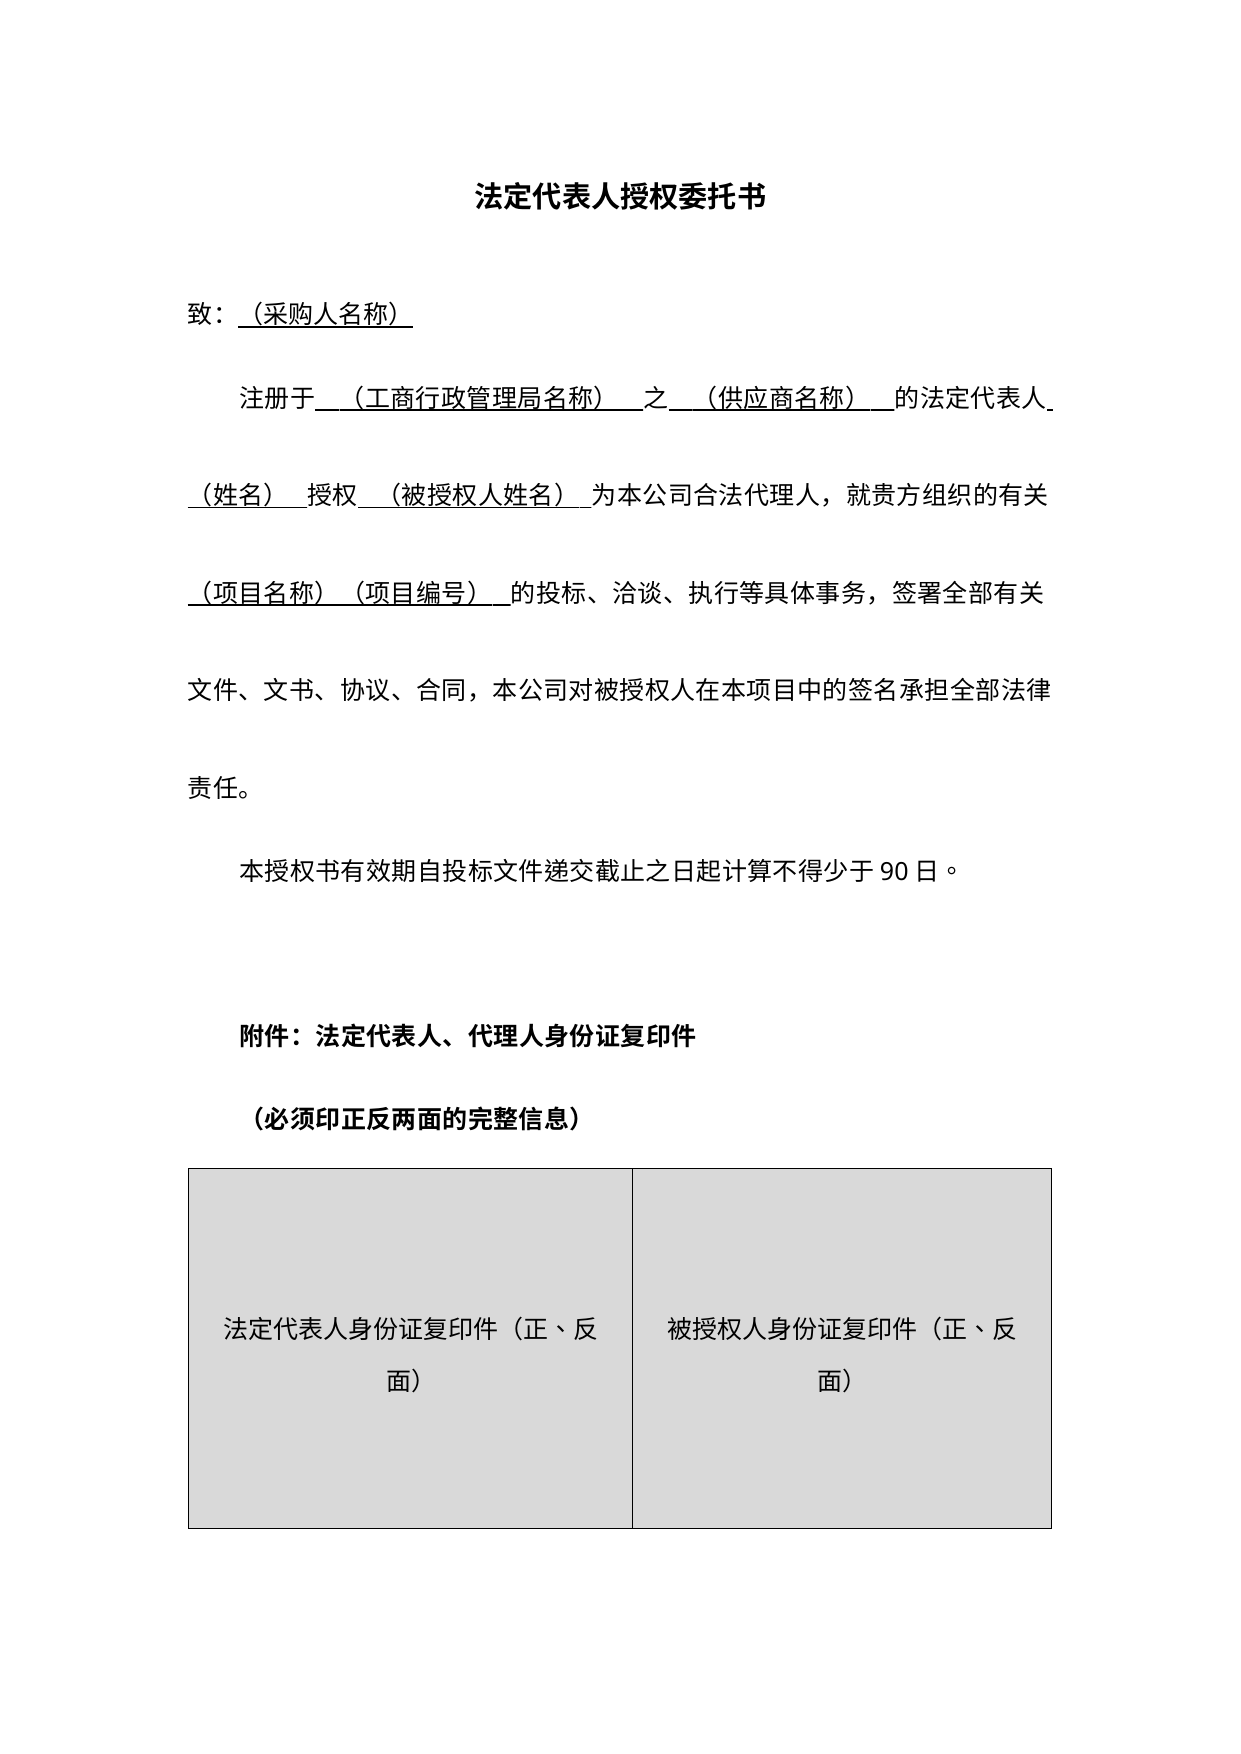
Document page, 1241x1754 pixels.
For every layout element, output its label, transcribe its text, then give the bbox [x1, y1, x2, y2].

text 法定代表人授权委托书 [187, 162, 1053, 227]
text （必须印正反两面的完整信息） [187, 1085, 1053, 1150]
text 本授权书有效期自投标文件递交截止之日起计算不得少于90日。 [187, 837, 1053, 902]
text 致：（采购人名称） [187, 281, 1053, 346]
text 附件：法定代表人、代理人身份证复印件 [187, 1002, 1053, 1067]
table_header 被授权人身份证复印件（正、反面） [633, 1169, 1051, 1528]
text 注册于 （工商行政管理局名称） 之 （供应商名称） 的法定代表人 （姓名） 授权 （被授权人姓名） 为本公司合法代理人，就贵方组织的有关 （项目名称）（项目编号） 的投标、洽谈、执行等具体事务，签署全部有关文件、文书、协议、合同，本公司对被授权人在本项目中的签名承担全部法律责任。 [187, 364, 1053, 819]
table_header 法定代表人身份证复印件（正、反面） [189, 1169, 632, 1528]
